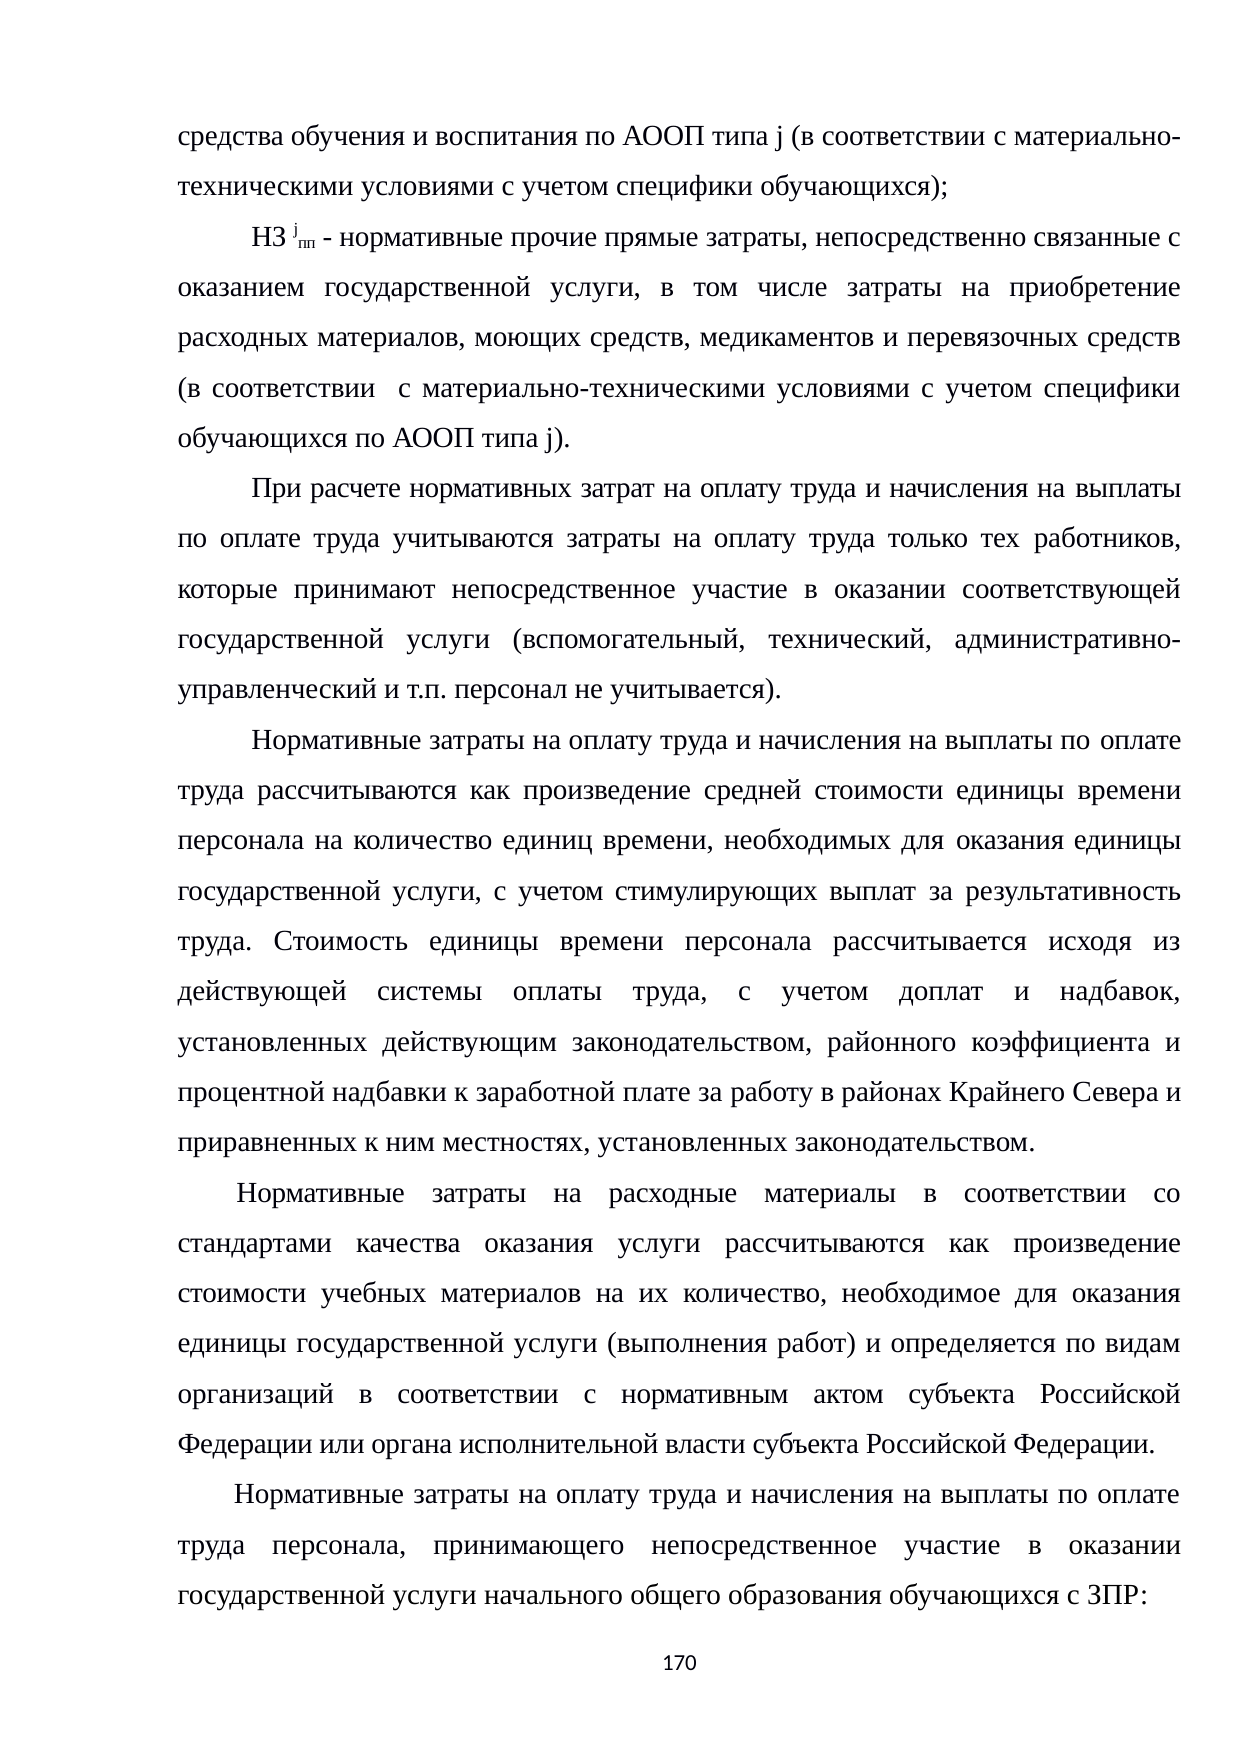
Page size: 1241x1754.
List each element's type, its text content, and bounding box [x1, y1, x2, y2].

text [177, 118, 1181, 202]
text При расчете нормативных затрат на оплату труда и начисления на выплаты по оплате труда учитываются затраты на оплату труда только тех работников которые принимают непосредственное участие в оказании соответствующей государственной услуги (вспомогательный технический административно-управленческий и т.п. персонал не учитывается). [177, 470, 1181, 705]
text Нормативные затраты на оплату труда и начисления на выплаты по оплате труда рассчитываются как произведение средней стоимости единицы времени персонала на количество единиц времени необходимых для оказания единицы государственной услуги с учетом стимулирующих выплат за результативность труда. Стоимость единицы времени персонала рассчитывается исходя из действующей системы оплаты труда с учетом доплат и надбавок установленных действующим законодательством районного коэффициента и процентной надбавки к заработной плате за работу в районах Крайнего Севера и приравненных к ним местностях установленных законодательством. [177, 722, 1181, 1158]
text Нормативные затраты на оплату труда и начисления на выплаты по оплате труда персонала принимающего непосредственное участие в оказании государственной услуги начального общего образования обучающихся с ЗПР: [177, 1477, 1181, 1611]
text НЗ jпп - нормативные прочие прямые затраты непосредственно связанные с оказанием государственной услуги в том числе затраты на приобретение расходных материалов моющих средств медикаментов и перевязочных средств (в соответствии с материально-техническими условиями с учетом специфики обучающихся по АООП типа j). [177, 219, 1181, 453]
text Нормативные затраты на расходные материалы в соответствии со стандартами качества оказания услуги рассчитываются как произведение стоимости учебных материалов на их количество необходимое для оказания единицы государственной услуги (выполнения работ) и определяется по видам организаций в соответствии с нормативным актом субъекта Российской Федерации или органа исполнительной власти субъекта Российской Федерации. [177, 1175, 1181, 1460]
